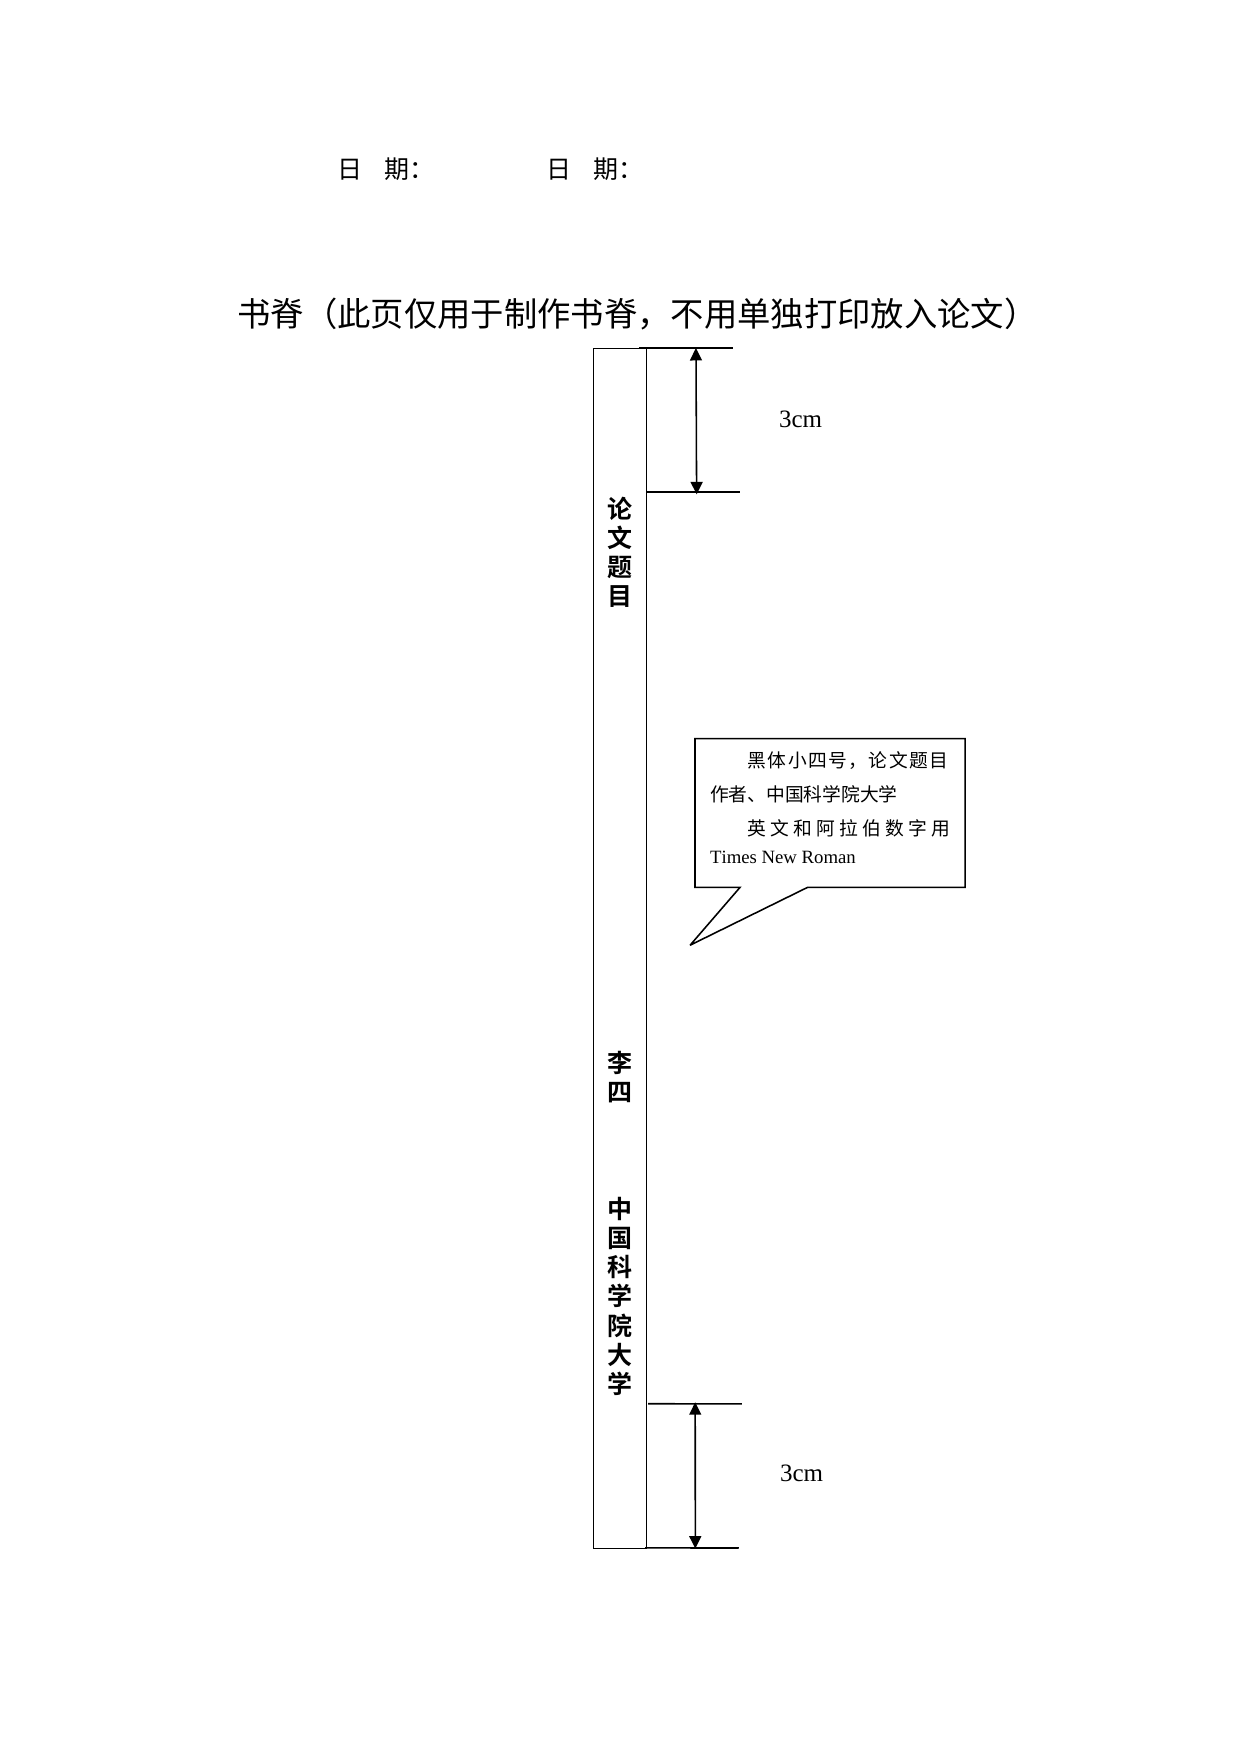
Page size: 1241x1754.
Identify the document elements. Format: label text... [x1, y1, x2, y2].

text 书脊（此页仅用于制作书脊，不用单独打印放入论文） [187, 288, 1053, 336]
text 日 期： 日 期： [187, 150, 1053, 186]
table_header 论文题目 李四 中国科学院大学 [594, 349, 646, 1548]
